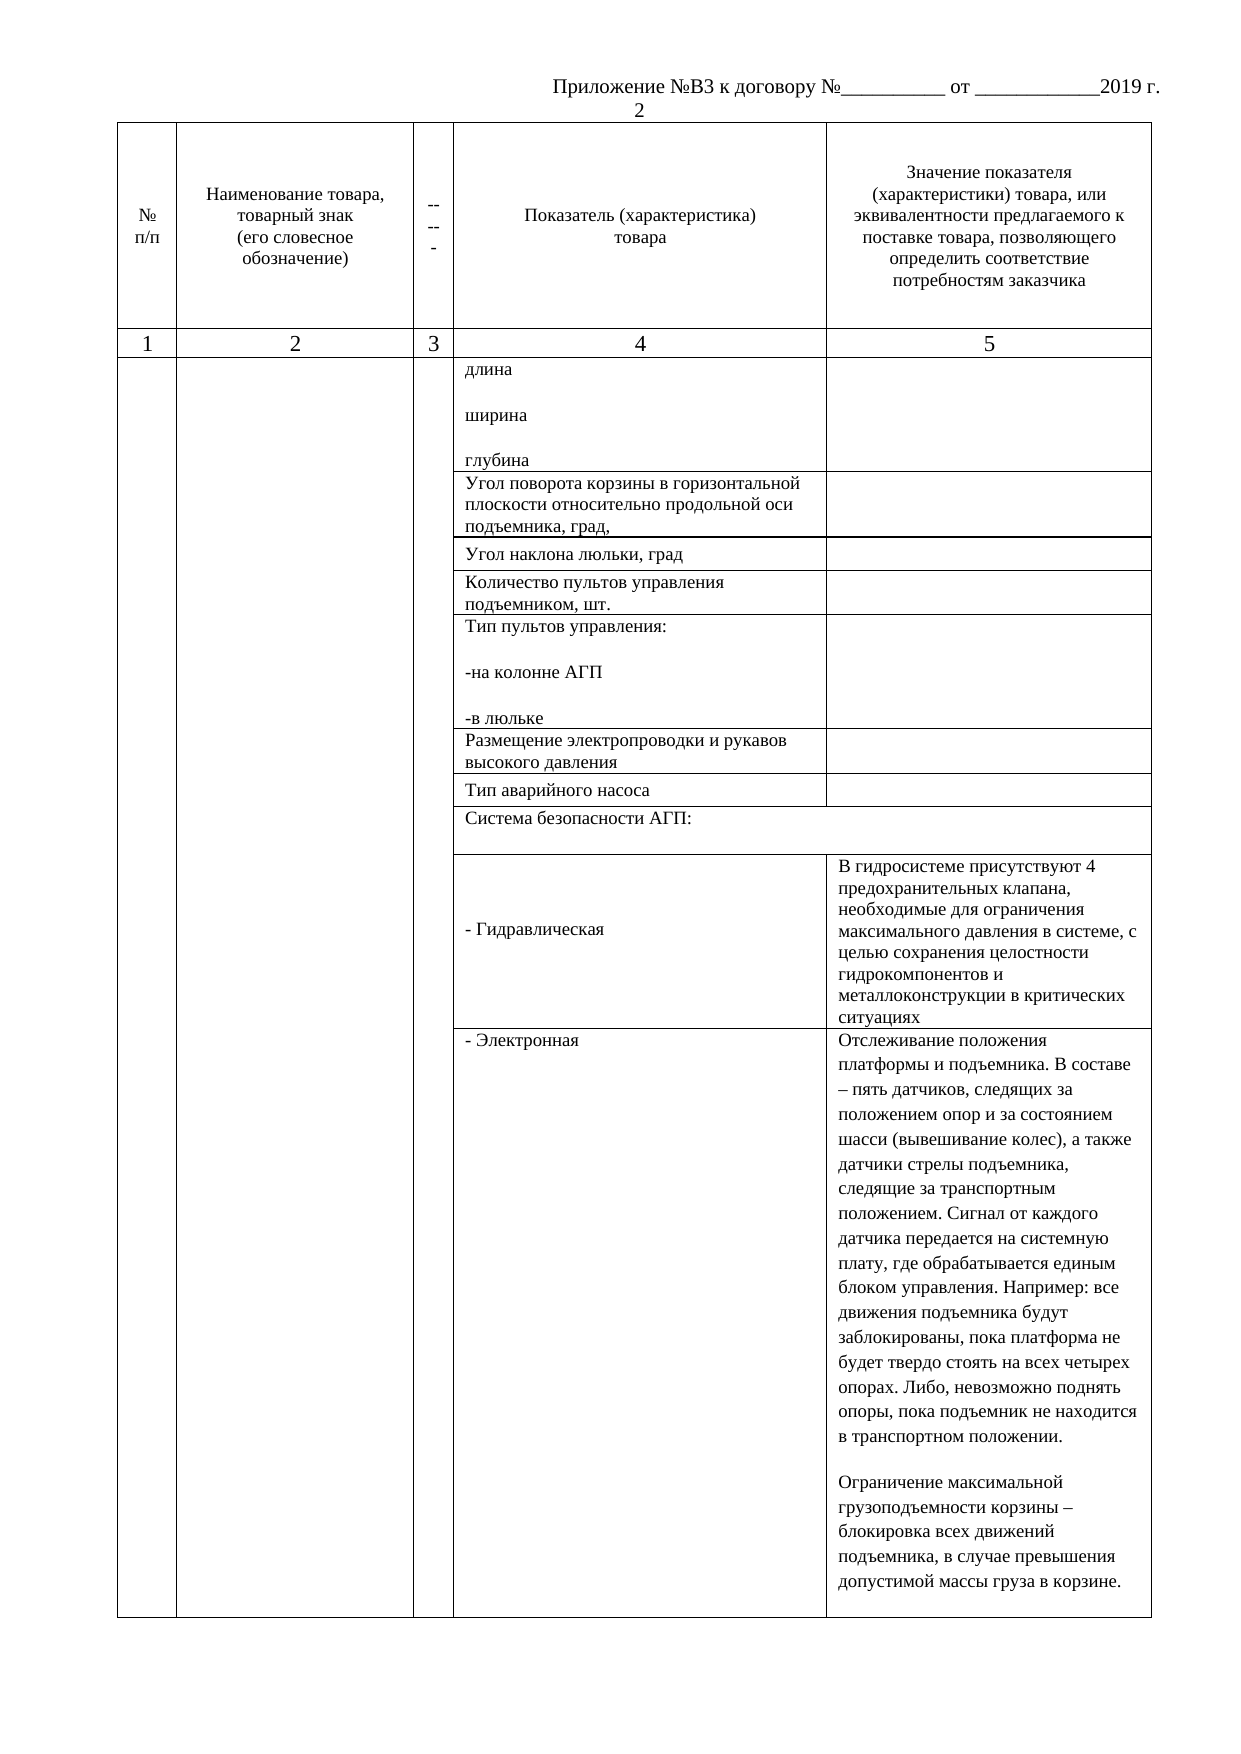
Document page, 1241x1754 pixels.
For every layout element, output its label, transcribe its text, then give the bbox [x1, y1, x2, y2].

table_cell Угол поворота корзины в горизонтальной плоскости относительно продольной оси подъемника, град, [454, 472, 826, 536]
table_cell [827, 472, 1151, 536]
table_header Наименование товара, товарный знак (его словесное обозначение) [177, 123, 413, 328]
table_cell - Электронная [454, 1029, 826, 1617]
table_cell 3 [414, 329, 453, 357]
table_header № п/п [118, 123, 176, 328]
table_cell [827, 358, 1151, 471]
table_cell Размещение электропроводки и рукавов высокого давления [454, 729, 826, 772]
table_cell [827, 538, 1151, 570]
table_cell 1 [118, 329, 176, 357]
table_cell - Гидравлическая [454, 855, 826, 1027]
table_cell Тип аварийного насоса [454, 774, 826, 806]
table_cell 5 [827, 329, 1151, 357]
table_header Показатель (характеристика) товара [454, 123, 826, 328]
table_cell Тип пультов управления: -на колонне АГП -в люльке [454, 615, 826, 728]
table_cell [827, 729, 1151, 772]
table_cell Угол наклона люльки, град [454, 538, 826, 570]
table_header Значение показателя (характеристики) товара, или эквивалентности предлагаемого к поставке товара, позволяющего определить соответствие потребностям заказчика [827, 123, 1151, 328]
table_cell 2 [177, 329, 413, 357]
table_cell [827, 774, 1151, 806]
table_header ----- [414, 123, 453, 328]
table_cell [827, 571, 1151, 614]
table_cell [827, 615, 1151, 728]
table_cell 4 [454, 329, 826, 357]
table_cell Система безопасности АГП: [454, 807, 1151, 854]
table_cell Габаритные размеры люльки, м длина ширина глубина [454, 358, 826, 471]
table_cell В гидросистеме присутствуют 4 предохранительных клапана, необходимые для ограничения максимального давления в системе, с целью сохранения целостности гидрокомпонентов и металлоконструкции в критических ситуациях [827, 855, 1151, 1027]
table_cell Количество пультов управления подъемником, шт. [454, 571, 826, 614]
